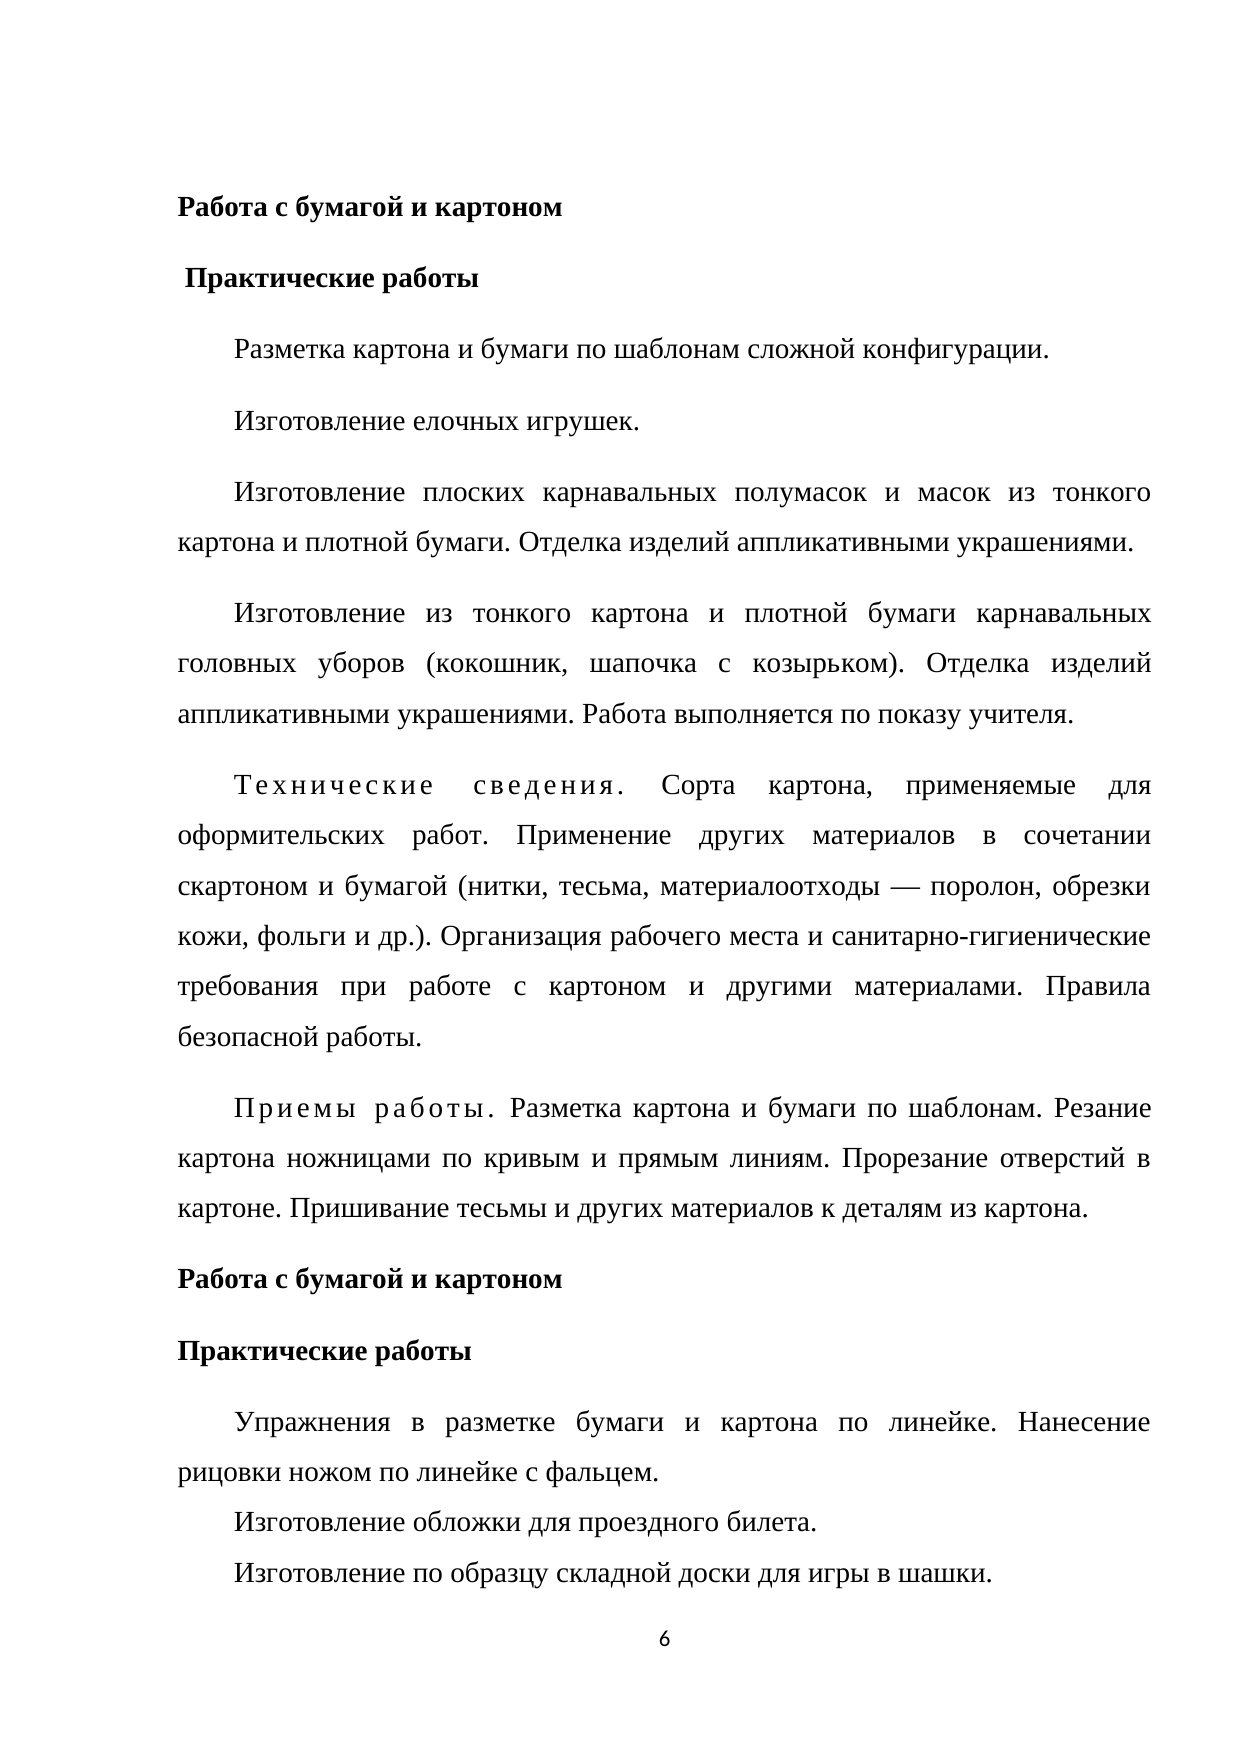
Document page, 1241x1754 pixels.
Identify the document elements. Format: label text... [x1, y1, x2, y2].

text Изготовление плоских карнавальных полумасок и масок из тонкого картона и плотной бумаги. Отделка изделий аппликативными украшениями. [177, 474, 1152, 558]
text Работа с бумагой и картоном [177, 1262, 1152, 1295]
text Разметка картона и бумаги по шаблонам сложной конфигурации. [177, 332, 1152, 365]
text Работа с бумагой и картоном [177, 189, 1152, 223]
text Практические работы [177, 260, 1152, 294]
text Изготовление по образцу складной доски для игры в шашки. [177, 1555, 1152, 1588]
text Изготовление елочных игрушек. [177, 403, 1152, 436]
text Изготовление из тонкого картона и плотной бумаги карнавальных головных уборов (кокошник, шапочка с козырьком). Отделка изделий аппликативными украшениями. Работа выполняется по показу учителя. [177, 595, 1152, 729]
text Приемы работы. Разметка картона и бумаги по шаблонам. Резание картона ножницами по кривым и прямым линиям. Прорезание отверстий в картоне. Пришивание тесьмы и других материалов к деталям из картона. [177, 1090, 1152, 1224]
text Технические сведения. Сорта картона, применяемые для оформительских работ. Применение других материалов в сочетании скартоном и бумагой (нитки, тесьма, материалоотходы — поролон, обрезки кожи, фольги и др.). Организация рабочего места и санитарно-гигиенические требования при работе с картоном и другими материалами. Правила безопасной работы. [177, 767, 1152, 1052]
text Изготовление обложки для проездного билета. [177, 1504, 1152, 1538]
text Упражнения в разметке бумаги и картона по линейке. Нанесение рицовки ножом по линейке с фальцем. [177, 1404, 1152, 1488]
text Практические работы [177, 1333, 1152, 1366]
